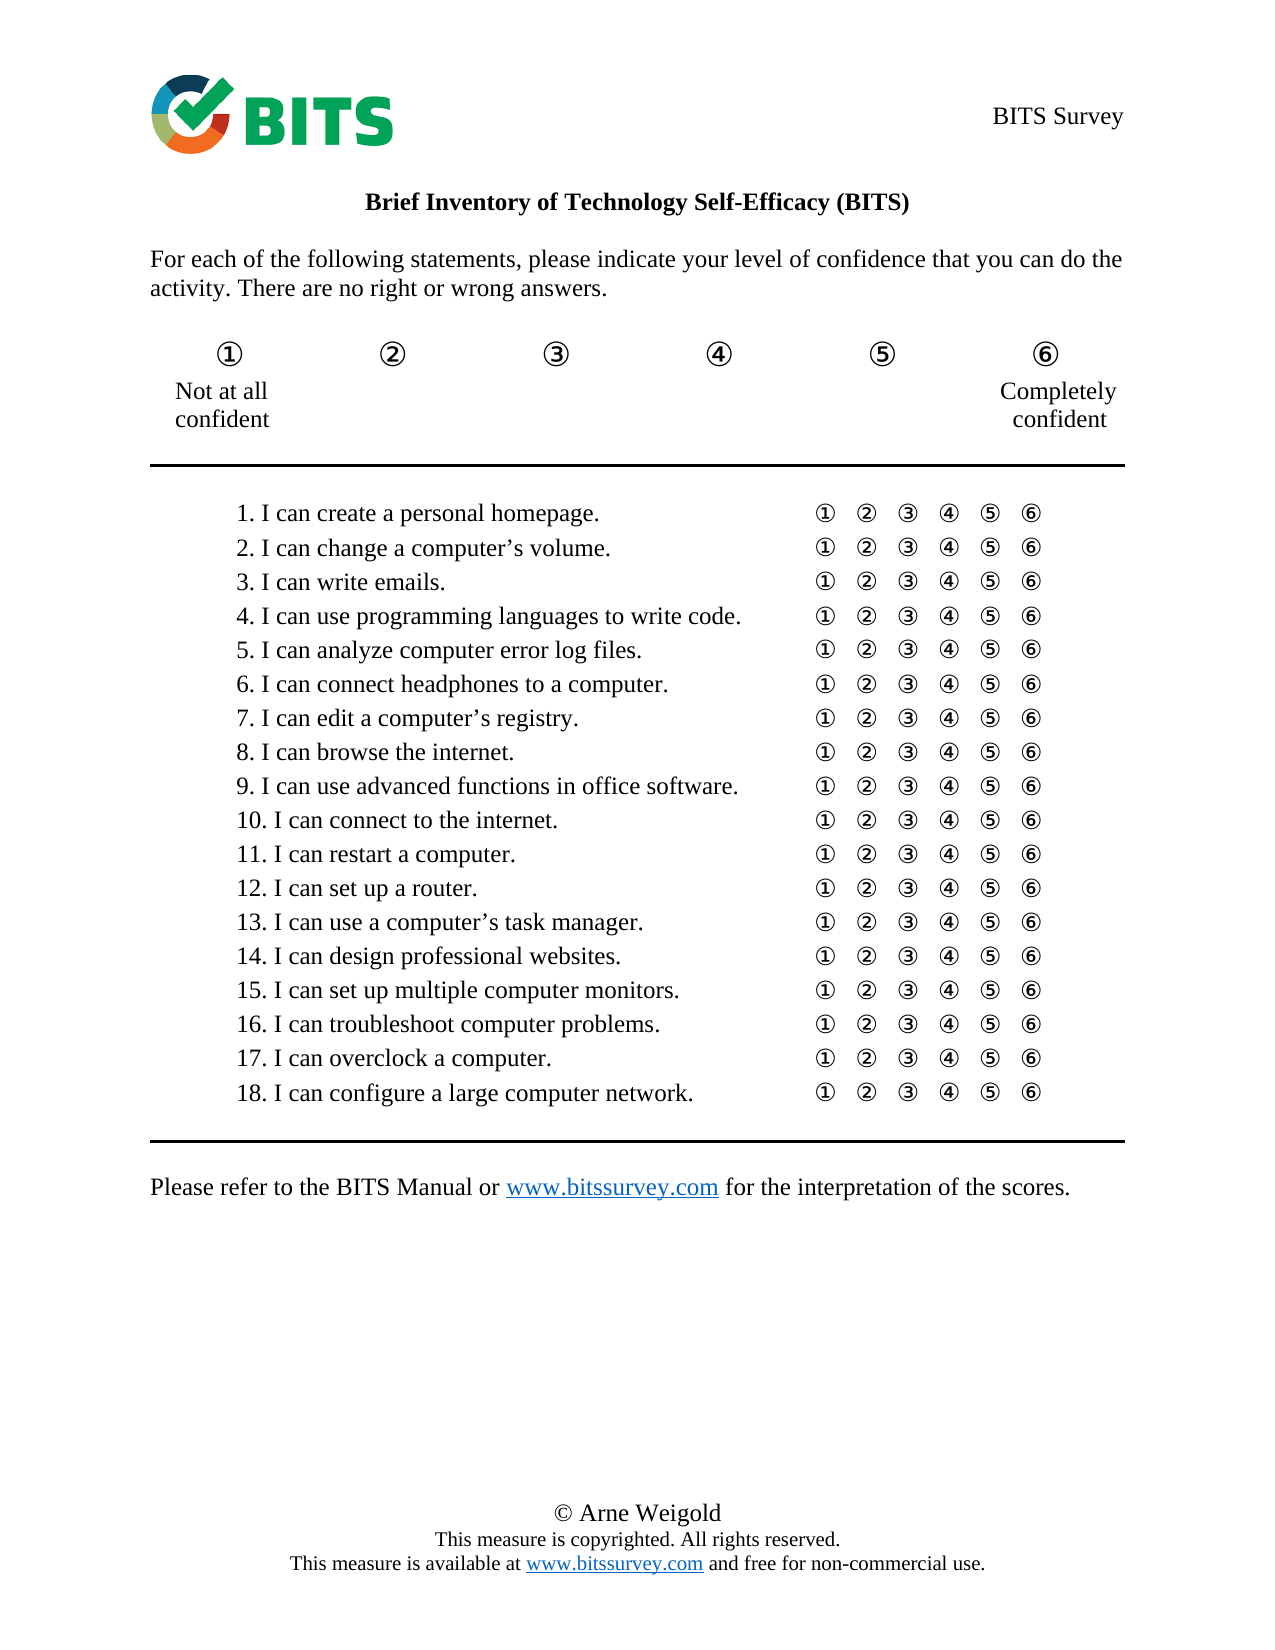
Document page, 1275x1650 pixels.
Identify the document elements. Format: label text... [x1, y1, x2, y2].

table_cell ⑤ [968, 803, 1009, 837]
table_cell ④ [927, 632, 968, 666]
table_cell ③ [885, 769, 927, 802]
table_cell ② [844, 564, 885, 598]
table_cell ③ [885, 734, 927, 768]
table_cell ④ [927, 905, 968, 939]
table_cell ⑤ [968, 905, 1009, 939]
table_cell ③ [885, 905, 927, 939]
table_header ⑤ [968, 496, 1009, 530]
table_cell ⑥ [1009, 666, 1050, 700]
table_cell 18. I can configure a large computer network. [225, 1075, 803, 1109]
table_cell ⑤ [968, 564, 1009, 598]
table_cell ⑥ [1009, 700, 1050, 734]
table_cell ② [844, 803, 885, 837]
table_cell ③ [885, 973, 927, 1007]
table_cell ③ [885, 837, 927, 871]
text Not at all Completely [150, 376, 1125, 404]
table_cell ⑤ [968, 598, 1009, 632]
text Please refer to the BITS Manual or www.bitssurvey.com for the interpretation of the scores. [150, 1172, 1125, 1201]
table_cell ④ [927, 803, 968, 837]
table_cell 6. I can connect headphones to a computer. [225, 666, 803, 700]
table_cell 16. I can troubleshoot computer problems. [225, 1007, 803, 1041]
table_cell ⑤ [968, 700, 1009, 734]
table_cell ⑥ [1009, 973, 1050, 1007]
table_cell ④ [927, 939, 968, 973]
table_cell ① [803, 1075, 844, 1109]
table_cell ④ [927, 837, 968, 871]
table_cell ⑤ [968, 939, 1009, 973]
table_cell 11. I can restart a computer. [225, 837, 803, 871]
table_cell ⑤ [968, 973, 1009, 1007]
table_cell ⑤ [968, 632, 1009, 666]
table_cell 9. I can use advanced functions in office software. [225, 769, 803, 802]
table_cell ① [803, 769, 844, 802]
table_cell ④ [927, 1075, 968, 1109]
table_cell ⑥ [1009, 871, 1050, 905]
table_cell ⑤ [968, 530, 1009, 564]
table_cell ② [844, 632, 885, 666]
table_header 1. I can create a personal homepage. [225, 496, 803, 530]
table_cell 14. I can design professional websites. [225, 939, 803, 973]
table_cell ① [803, 530, 844, 564]
table_cell ④ [927, 1041, 968, 1075]
table_cell ② [844, 939, 885, 973]
table_cell ⑤ [968, 871, 1009, 905]
table_cell ⑤ [968, 734, 1009, 768]
table_cell ① [803, 632, 844, 666]
picture [151, 75, 393, 154]
table_cell ④ [927, 564, 968, 598]
table_cell ③ [885, 871, 927, 905]
table_cell ③ [885, 632, 927, 666]
table_cell ⑥ [1009, 632, 1050, 666]
table_cell ① [803, 666, 844, 700]
table_header ⑥ [1009, 496, 1050, 530]
table_cell ⑤ [968, 1075, 1009, 1109]
table_cell ⑥ [1009, 905, 1050, 939]
table_cell ③ [885, 1007, 927, 1041]
table_cell 5. I can analyze computer error log files. [225, 632, 803, 666]
table_cell ① [803, 700, 844, 734]
table_cell ② [844, 837, 885, 871]
table_cell ⑤ [968, 1007, 1009, 1041]
table_header ① [803, 496, 844, 530]
table_cell ① [803, 598, 844, 632]
table_cell ① [803, 734, 844, 768]
table_cell ⑥ [1009, 598, 1050, 632]
table_cell ③ [885, 1075, 927, 1109]
table_cell ⑥ [1009, 769, 1050, 802]
table_cell ① [803, 871, 844, 905]
table_cell ③ [885, 598, 927, 632]
table_cell 4. I can use programming languages to write code. [225, 598, 803, 632]
table_cell ⑥ [1009, 939, 1050, 973]
table_cell ① [803, 837, 844, 871]
table_cell ② [844, 666, 885, 700]
table_cell 2. I can change a computer’s volume. [225, 530, 803, 564]
table_cell ③ [885, 700, 927, 734]
table_cell ③ [885, 666, 927, 700]
table_header ③ [885, 496, 927, 530]
table_cell ④ [927, 666, 968, 700]
table_cell ② [844, 598, 885, 632]
table_cell ② [844, 871, 885, 905]
table_cell 3. I can write emails. [225, 564, 803, 598]
table_cell ② [844, 1075, 885, 1109]
table_cell ② [844, 1041, 885, 1075]
table_cell ⑥ [1009, 803, 1050, 837]
table_cell ④ [927, 700, 968, 734]
text Brief Inventory of Technology Self-Efficacy (BITS) [150, 187, 1125, 215]
table_header ② [844, 496, 885, 530]
table_cell ① [803, 1007, 844, 1041]
table_cell ② [844, 905, 885, 939]
table_cell ① [803, 905, 844, 939]
table_cell 15. I can set up multiple computer monitors. [225, 973, 803, 1007]
table_cell ④ [927, 734, 968, 768]
table_cell ③ [885, 564, 927, 598]
table_cell ④ [927, 530, 968, 564]
table_cell ② [844, 769, 885, 802]
table_cell ④ [927, 769, 968, 802]
table_cell ③ [885, 803, 927, 837]
table_cell ② [844, 700, 885, 734]
table_cell ① [803, 939, 844, 973]
table_cell 10. I can connect to the internet. [225, 803, 803, 837]
table_cell 8. I can browse the internet. [225, 734, 803, 768]
table_cell ⑥ [1009, 530, 1050, 564]
table_cell ④ [927, 598, 968, 632]
table_cell ④ [927, 1007, 968, 1041]
table_cell ⑥ [1009, 1007, 1050, 1041]
table_cell ③ [885, 939, 927, 973]
table_cell ① [803, 1041, 844, 1075]
table_cell ① [803, 973, 844, 1007]
table_cell ① [803, 564, 844, 598]
table_cell ④ [927, 871, 968, 905]
table_cell ⑤ [968, 1041, 1009, 1075]
table_cell ⑤ [968, 837, 1009, 871]
table_cell ⑥ [1009, 1041, 1050, 1075]
table_cell ③ [885, 1041, 927, 1075]
table_cell ② [844, 973, 885, 1007]
table_cell ② [844, 1007, 885, 1041]
table_cell ⑥ [1009, 734, 1050, 768]
table_cell 12. I can set up a router. [225, 871, 803, 905]
table_cell 13. I can use a computer’s task manager. [225, 905, 803, 939]
table_cell ② [844, 734, 885, 768]
table_cell ① [803, 803, 844, 837]
text For each of the following statements, please indicate your level of confidence that you can do the activity. There are no right or wrong answers. [150, 244, 1125, 302]
table_cell 7. I can edit a computer’s registry. [225, 700, 803, 734]
table_cell ⑥ [1009, 1075, 1050, 1109]
table_cell 17. I can overclock a computer. [225, 1041, 803, 1075]
table_cell ⑤ [968, 769, 1009, 802]
table_cell ⑥ [1009, 564, 1050, 598]
text confident confident [150, 404, 1125, 433]
table_cell ② [844, 530, 885, 564]
table_cell ③ [885, 530, 927, 564]
table_cell ⑥ [1009, 837, 1050, 871]
text ① ② ③ ④ ⑤ ⑥ [150, 330, 1125, 376]
table_cell ④ [927, 973, 968, 1007]
table_cell ⑤ [968, 666, 1009, 700]
table_header ④ [927, 496, 968, 530]
